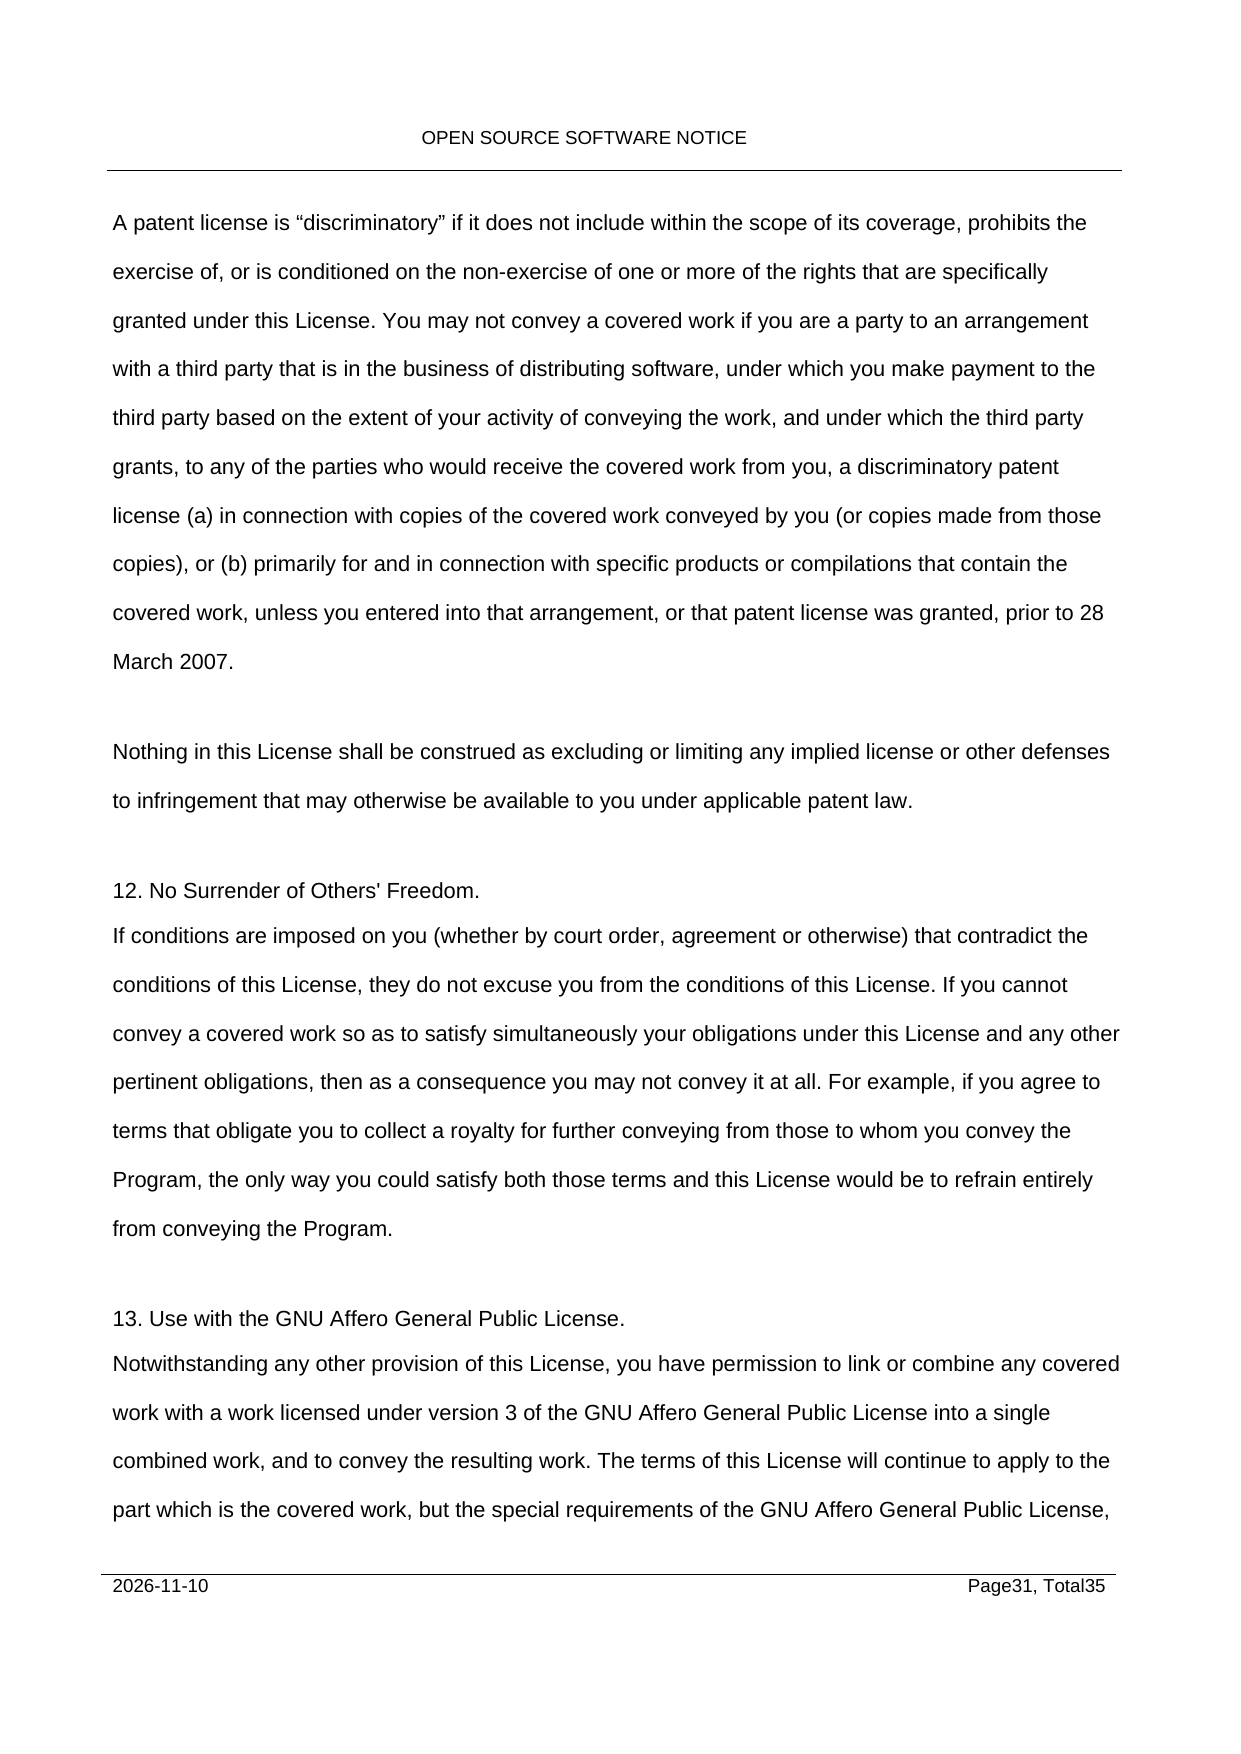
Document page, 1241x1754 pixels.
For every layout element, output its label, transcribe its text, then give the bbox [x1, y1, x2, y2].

text 12. No Surrender of Others' Freedom. [112, 874, 1128, 907]
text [112, 1347, 1128, 1526]
text 13. Use with the GNU Affero General Public License. [112, 1302, 1128, 1334]
text A patent license is “discriminatory” if it does not include within the scope of its coverage, prohibits the exercise of, or is conditioned on the non-exercise of one or more of the rights that are specifically granted under this License. You may not convey a covered work if you are a party to an arrangement with a third party that is in the business of distributing software, under which you make payment to the third party based on the extent of your activity of conveying the work, and under which the third party grants, to any of the parties who would receive the covered work from you, a discriminatory patent license (a) in connection with copies of the covered work conveyed by you (or copies made from those copies), or (b) primarily for and in connection with specific products or compilations that contain the covered work, unless you entered into that arrangement, or that patent license was granted, prior to 28 March 2007. [112, 206, 1128, 678]
text If conditions are imposed on you (whether by court order, agreement or otherwise) that contradict the conditions of this License, they do not excuse you from the conditions of this License. If you cannot convey a covered work so as to satisfy simultaneously your obligations under this License and any other pertinent obligations, then as a consequence you may not convey it at all. For example, if you agree to terms that obligate you to collect a royalty for further conveying from those to whom you convey the Program, the only way you could satisfy both those terms and this License would be to refrain entirely from conveying the Program. [112, 919, 1128, 1244]
text Nothing in this License shall be construed as excluding or limiting any implied license or other defenses to infringement that may otherwise be available to you under applicable patent law. [112, 735, 1128, 817]
